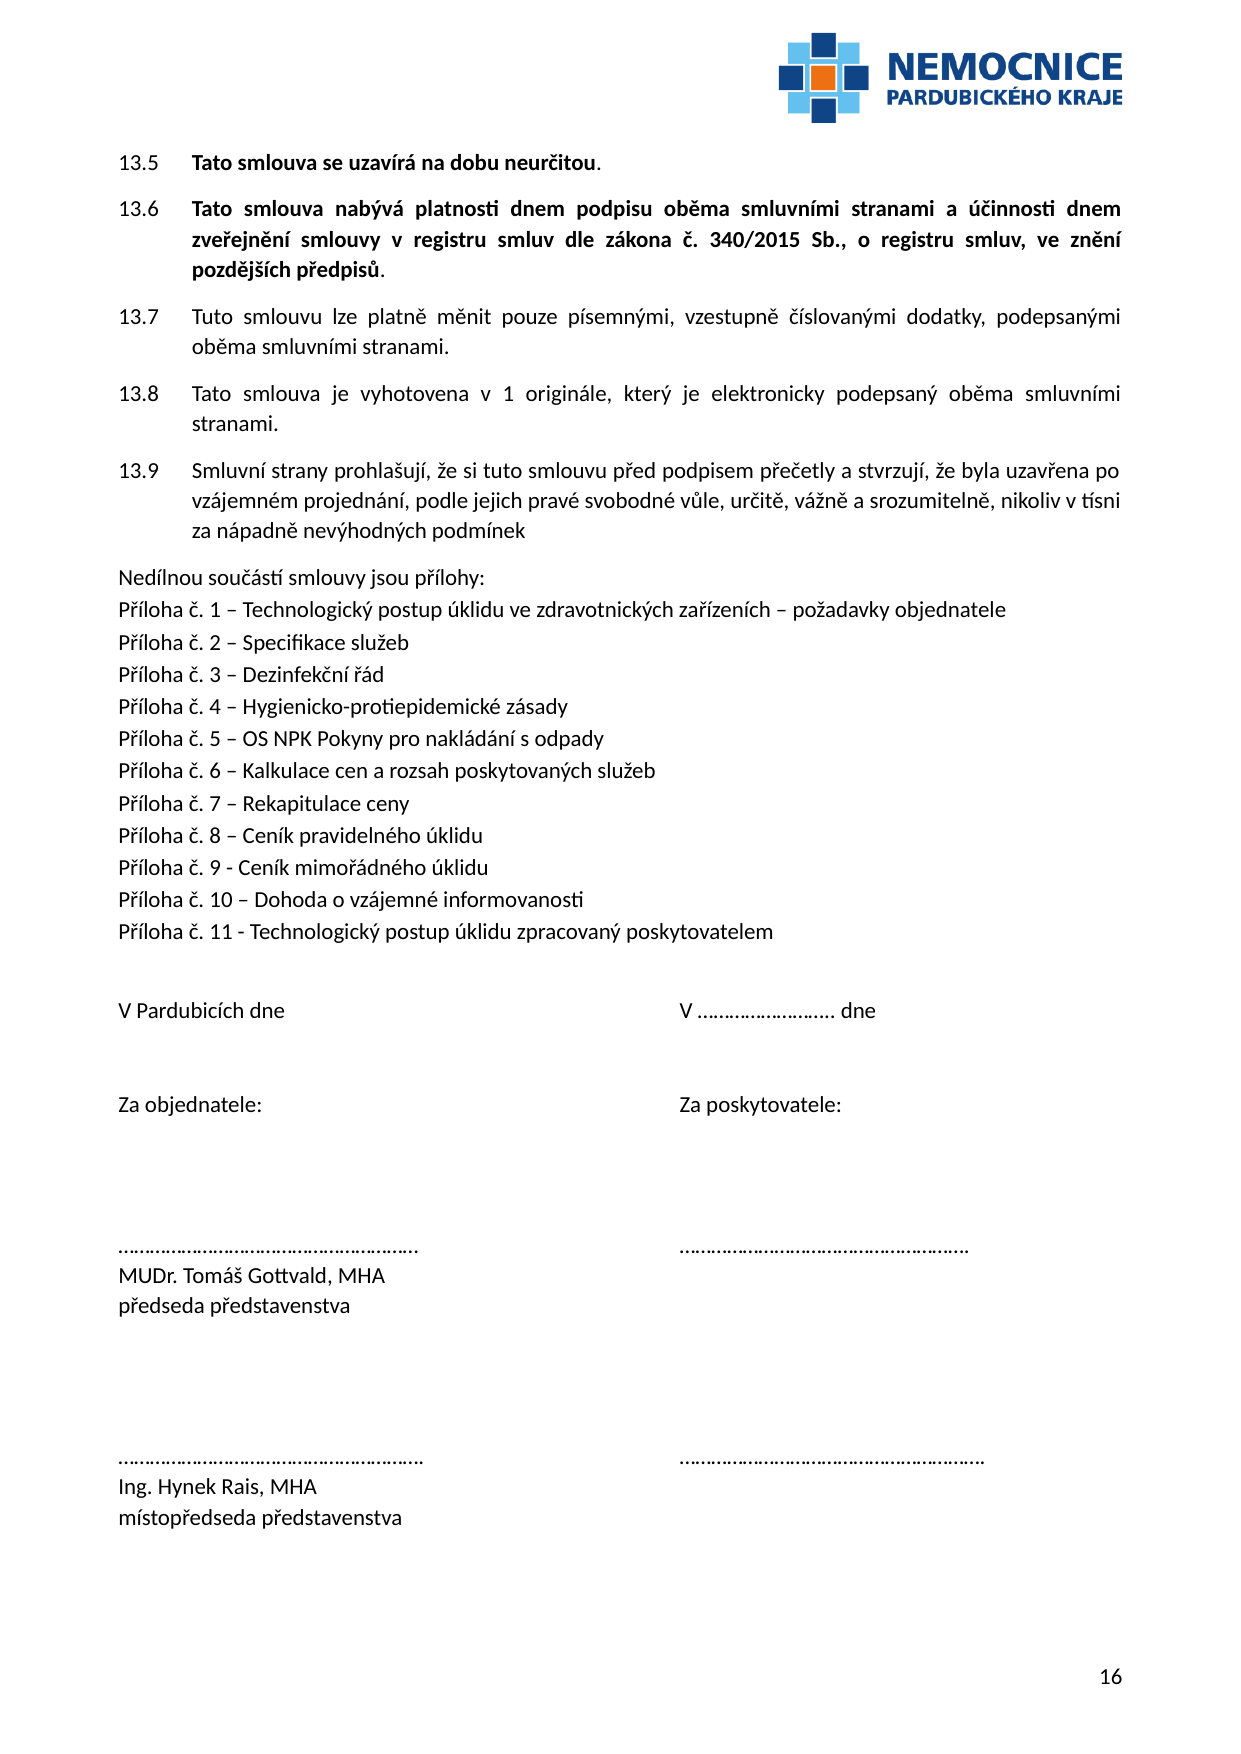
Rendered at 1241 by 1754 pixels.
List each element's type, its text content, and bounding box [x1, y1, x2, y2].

text předseda představenstva [118, 1291, 1122, 1319]
text 13.6 Tato smlouva nabývá platnosti dnem podpisu oběma smluvními stranami a účinnosti dnem zveřejnění smlouvy v registru smluv dle zákona č. 340/2015 Sb., o registru smluv, ve znění pozdějších předpisů. [118, 194, 1122, 283]
text 13.5 Tato smlouva se uzavírá na dobu neurčitou. [118, 148, 1122, 176]
text …………………………………………………. …………………………………………………. [118, 1442, 1122, 1470]
text 13.9 Smluvní strany prohlašují, že si tuto smlouvu před podpisem přečetly a stvrzují, že byla uzavřena po vzájemném projednání, podle jejich pravé svobodné vůle, určitě, vážně a srozumitelně, nikoliv v tísni za nápadně nevýhodných podmínek [118, 456, 1122, 544]
text Příloha č. 6 – Kalkulace cen a rozsah poskytovaných služeb [118, 756, 1122, 784]
text Příloha č. 3 – Dezinfekční řád [118, 660, 1122, 688]
text Příloha č. 9 - Ceník mimořádného úklidu [118, 853, 1122, 881]
text V Pardubicích dne V …………………….. dne [118, 996, 1122, 1024]
text Příloha č. 8 – Ceník pravidelného úklidu [118, 821, 1122, 849]
text místopředseda představenstva [118, 1503, 1122, 1531]
text Ing. Hynek Rais, MHA [118, 1472, 1122, 1501]
text Příloha č. 4 – Hygienicko-protiepidemické zásady [118, 692, 1122, 720]
text Příloha č. 11 - Technologický postup úklidu zpracovaný poskytovatelem [118, 917, 1122, 945]
text Za objednatele: Za poskytovatele: [118, 1090, 1122, 1118]
text Příloha č. 2 – Specifikace služeb [118, 628, 1122, 656]
text Příloha č. 1 – Technologický postup úklidu ve zdravotnických zařízeních – požadavky objednatele [118, 596, 1122, 623]
text Nedílnou součástí smlouvy jsou přílohy: [118, 563, 1122, 591]
picture [777, 31, 1123, 124]
text MUDr. Tomáš Gottvald, MHA [118, 1261, 1122, 1289]
text 13.8 Tato smlouva je vyhotovena v 1 originále, který je elektronicky podepsaný oběma smluvními stranami. [118, 379, 1122, 437]
text Příloha č. 10 – Dohoda o vzájemné informovanosti [118, 885, 1122, 913]
text Příloha č. 7 – Rekapitulace ceny [118, 789, 1122, 817]
text Příloha č. 5 – OS NPK Pokyny pro nakládání s odpady [118, 724, 1122, 752]
text ………………………………………………… ………………………………………………. [118, 1231, 1122, 1259]
text 13.7 Tuto smlouvu lze platně měnit pouze písemnými, vzestupně číslovanými dodatky, podepsanými oběma smluvními stranami. [118, 302, 1122, 360]
